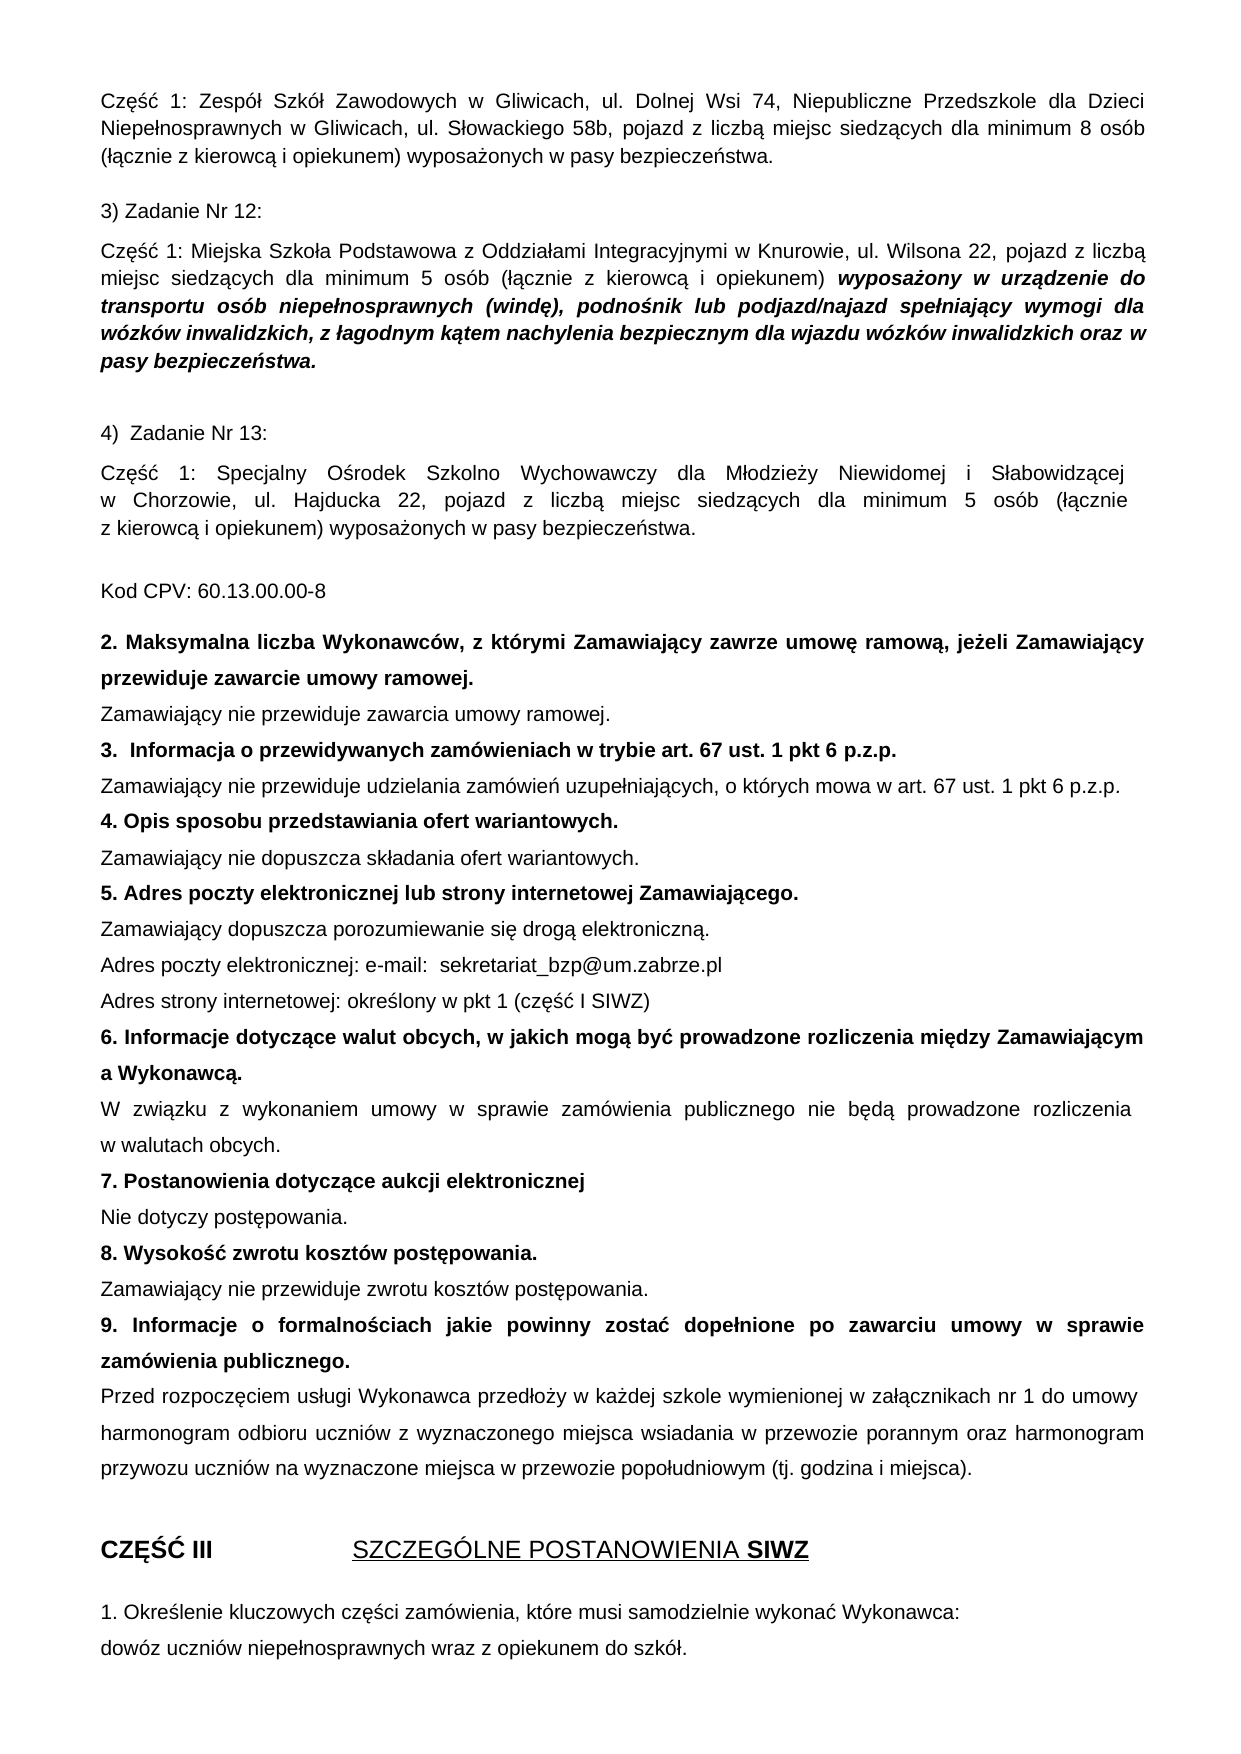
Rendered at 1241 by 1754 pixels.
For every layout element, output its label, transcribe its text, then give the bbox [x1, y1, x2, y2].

text Kod CPV: 60.13.00.00-8 [100, 579, 1146, 603]
text 8. Wysokość zwrotu kosztów postępowania. [100, 1241, 1146, 1264]
text Zamawiający nie przewiduje zawarcia umowy ramowej. [100, 702, 1146, 726]
text 2. Maksymalna liczba Wykonawców, z którymi Zamawiający zawrze umowę ramową, jeżeli Zamawiający przewiduje zawarcie umowy ramowej. [100, 630, 1146, 689]
text Adres strony internetowej: określony w pkt 1 (część I SIWZ) [100, 989, 1146, 1013]
text Przed rozpoczęciem usługi Wykonawca przedłoży w każdej szkole wymienionej w załącznikach nr 1 do umowy harmonogram odbioru uczniów z wyznaczonego miejsca wsiadania w przewozie porannym oraz harmonogram przywozu uczniów na wyznaczone miejsca w przewozie popołudniowym (tj. godzina i miejsca). [100, 1384, 1146, 1480]
text Adres poczty elektronicznej: e-mail: sekretariat_bzp@um.zabrze.pl [100, 953, 1146, 977]
text 7. Postanowienia dotyczące aukcji elektronicznej [100, 1169, 1146, 1193]
text 3) Zadanie Nr 12: [100, 199, 1146, 223]
text Zamawiający nie przewiduje udzielania zamówień uzupełniających, o których mowa w art. 67 ust. 1 pkt 6 p.z.p. [100, 773, 1146, 797]
text 6. Informacje dotyczące walut obcych, w jakich mogą być prowadzone rozliczenia między Zamawiającym a Wykonawcą. [100, 1025, 1146, 1085]
text Część 1: Specjalny Ośrodek Szkolno Wychowawczy dla Młodzieży Niewidomej i Słabowidzącej w Chorzowie, ul. Hajducka 22, pojazd z liczbą miejsc siedzących dla minimum 5 osób (łącznie z kierowcą i opiekunem) wyposażonych w pasy bezpieczeństwa. [100, 461, 1146, 540]
text 1. Określenie kluczowych części zamówienia, które musi samodzielnie wykonać Wykonawca: [100, 1600, 1146, 1624]
list Zadanie Nr 13: [100, 421, 1146, 445]
text 5. Adres poczty elektronicznej lub strony internetowej Zamawiającego. [100, 881, 1146, 905]
text 4. Opis sposobu przedstawiania ofert wariantowych. [100, 809, 1146, 833]
text 9. Informacje o formalnościach jakie powinny zostać dopełnione po zawarciu umowy w sprawie zamówienia publicznego. [100, 1312, 1146, 1372]
text Zamawiający nie dopuszcza składania ofert wariantowych. [100, 845, 1146, 869]
text dowóz uczniów niepełnosprawnych wraz z opiekunem do szkół. [100, 1636, 1146, 1660]
text Zamawiający nie przewiduje zwrotu kosztów postępowania. [100, 1277, 1146, 1301]
text Część 1: Miejska Szkoła Podstawowa z Oddziałami Integracyjnymi w Knurowie, ul. Wilsona 22, pojazd z liczbą miejsc siedzących dla minimum 5 osób (łącznie z kierowcą i opiekunem) wyposażony w urządzenie do transportu osób niepełnosprawnych (windę), podnośnik lub podjazd/najazd spełniający wymogi dla wózków inwalidzkich, z łagodnym kątem nachylenia bezpiecznym dla wjazdu wózków inwalidzkich oraz w pasy bezpieczeństwa. [100, 239, 1146, 373]
text Nie dotyczy postępowania. [100, 1205, 1146, 1229]
text W związku z wykonaniem umowy w sprawie zamówienia publicznego nie będą prowadzone rozliczenia w walutach obcych. [100, 1097, 1146, 1157]
text Zamawiający dopuszcza porozumiewanie się drogą elektroniczną. [100, 917, 1146, 941]
text CZĘŚĆ III SZCZEGÓLNE POSTANOWIENIA SIWZ [100, 1535, 1146, 1564]
text Część 1: Zespół Szkół Zawodowych w Gliwicach, ul. Dolnej Wsi 74, Niepubliczne Przedszkole dla Dzieci Niepełnosprawnych w Gliwicach, ul. Słowackiego 58b, pojazd z liczbą miejsc siedzących dla minimum 8 osób (łącznie z kierowcą i opiekunem) wyposażonych w pasy bezpieczeństwa. [100, 89, 1146, 168]
text 3. Informacja o przewidywanych zamówieniach w trybie art. 67 ust. 1 pkt 6 p.z.p. [100, 737, 1146, 761]
